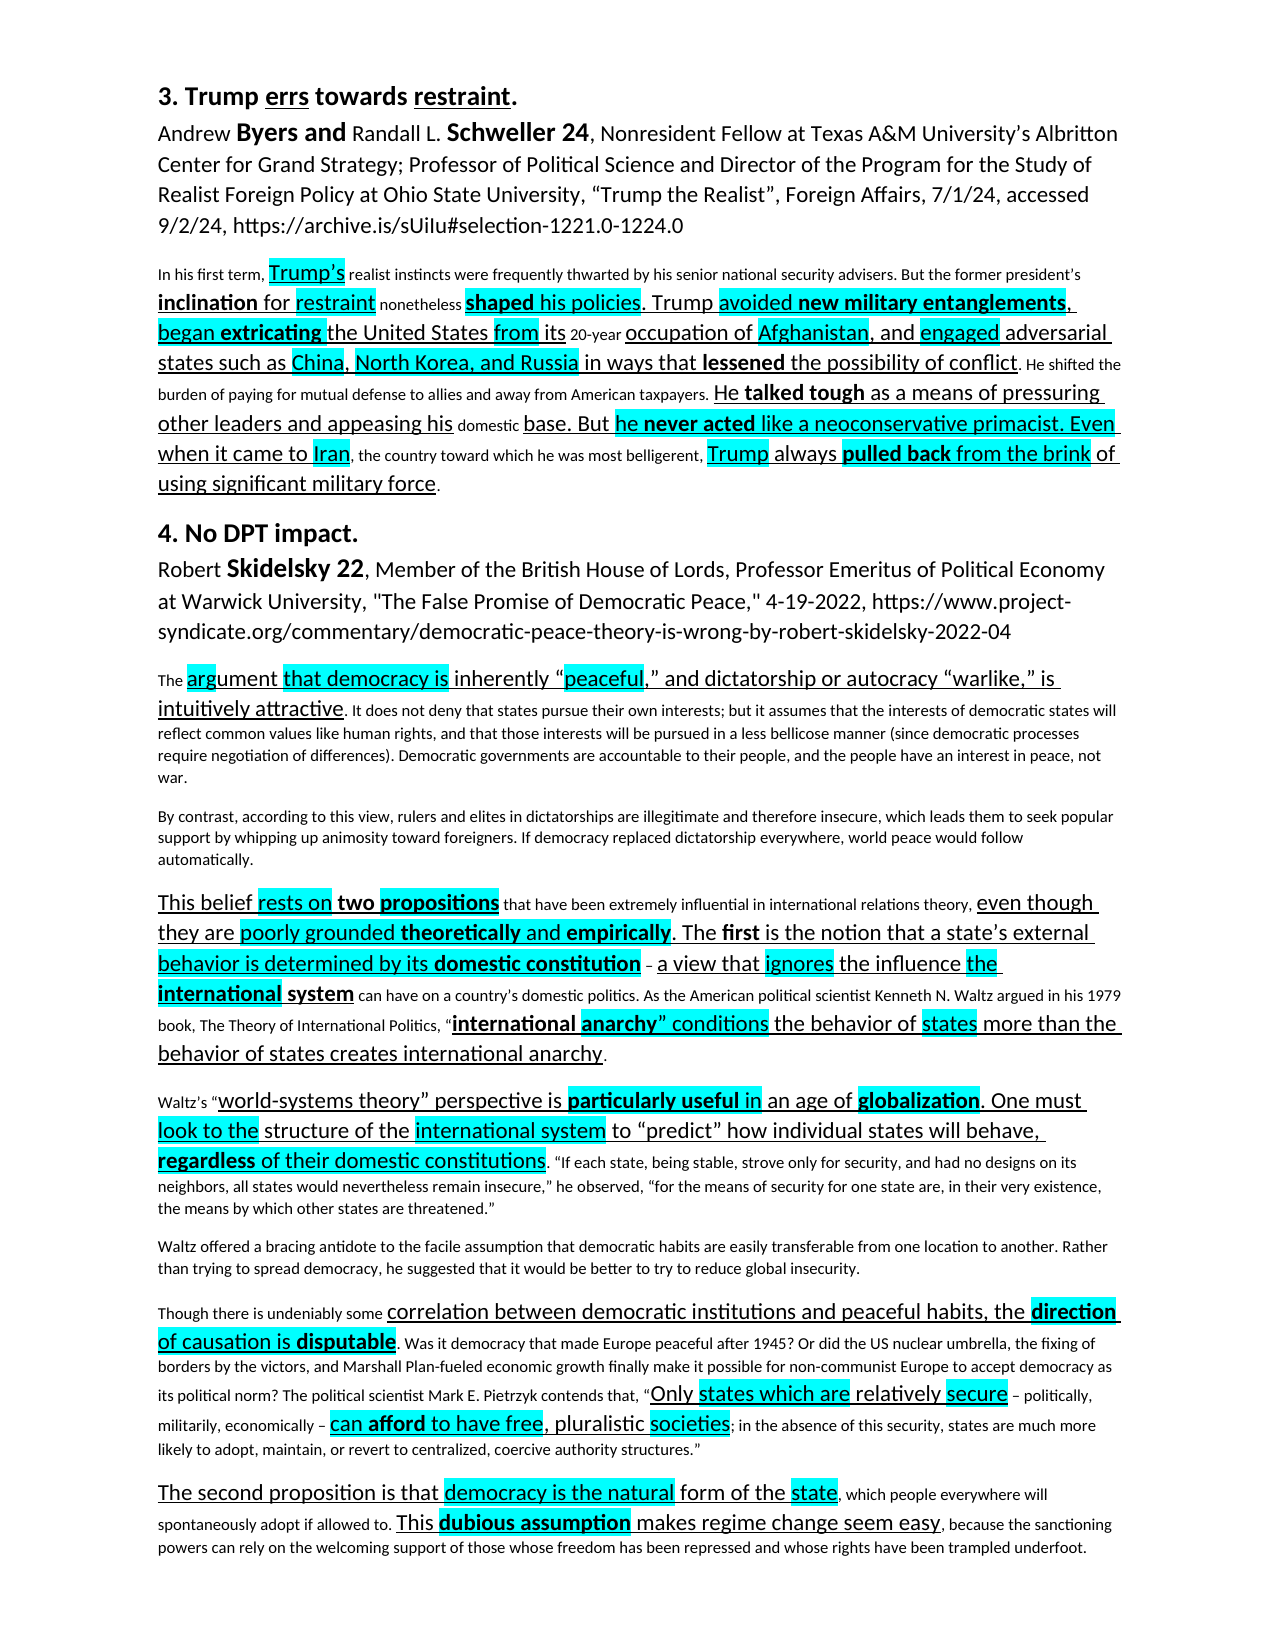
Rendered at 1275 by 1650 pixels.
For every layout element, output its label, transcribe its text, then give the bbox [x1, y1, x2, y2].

subtitle 4. No DPT impact. [158, 516, 1123, 549]
text By contrast, according to this view, rulers and elites in dictatorships are illegitimate and therefore insecure, which leads them to seek popular support by whipping up animosity toward foreigners. If democracy replaced dictatorship everywhere, world peace would follow automatically. [158, 806, 1123, 870]
text Robert Skidelsky 22, Member of the British House of Lords, Professor Emeritus of Political Economy at Warwick University, "The False Promise of Democratic Peace," 4-19-2022, https://www.project-syndicate.org/commentary/democratic-peace-theory-is-wrong-by-robert-skidelsky-2022-04 [158, 552, 1123, 645]
text The second proposition is that democracy is the natural form of the state, which people everywhere will spontaneously adopt if allowed to. This dubious assumption makes regime change seem easy, because the sanctioning powers can rely on the welcoming support of those whose freedom has been repressed and whose rights have been trampled underfoot. [158, 1478, 1123, 1558]
text This belief rests on two propositions that have been extremely influential in international relations theory, even though they are poorly grounded theoretically and empirically. The first is the notion that a state’s external behavior is determined by its domestic constitution – a view that ignores the influence the international system can have on a country’s domestic politics. As the American political scientist Kenneth N. Waltz argued in his 1979 book, The Theory of International Politics, “international anarchy” conditions the behavior of states more than the behavior of states creates international anarchy. [158, 888, 1123, 1067]
text The argument that democracy is inherently “peaceful,” and dictatorship or autocracy “warlike,” is intuitively attractive. It does not deny that states pursue their own interests; but it assumes that the interests of democratic states will reflect common values like human rights, and that those interests will be pursued in a less bellicose manner (since democratic processes require negotiation of differences). Democratic governments are accountable to their people, and the people have an interest in peace, not war. [158, 664, 1123, 788]
text Waltz’s “world-systems theory” perspective is particularly useful in an age of globalization. One must look to the structure of the international system to “predict” how individual states will behave, regardless of their domestic constitutions. “If each state, being stable, strove only for security, and had no designs on its neighbors, all states would nevertheless remain insecure,” he observed, “for the means of security for one state are, in their very existence, the means by which other states are threatened.” [158, 1086, 1123, 1218]
text Though there is undeniably some correlation between democratic institutions and peaceful habits, the direction of causation is disputable. Was it democracy that made Europe peaceful after 1945? Or did the US nuclear umbrella, the fixing of borders by the victors, and Marshall Plan-fueled economic growth finally make it possible for non-communist Europe to accept democracy as its political norm? The political scientist Mark E. Pietrzyk contends that, “Only states which are relatively secure – politically, militarily, economically – can afford to have free, pluralistic societies; in the absence of this security, states are much more likely to adopt, maintain, or revert to centralized, coercive authority structures.” [158, 1297, 1123, 1459]
text In his first term, Trump’s realist instincts were frequently thwarted by his senior national security advisers. But the former president’s inclination for restraint nonetheless shaped his policies. Trump avoided new military entanglements, began extricating the United States from its 20-year occupation of Afghanistan, and engaged adversarial states such as China, North Korea, and Russia in ways that lessened the possibility of conflict. He shifted the burden of paying for mutual defense to allies and away from American taxpayers. He talked tough as a means of pressuring other leaders and appeasing his domestic base. But he never acted like a neoconservative primacist. Even when it came to Iran, the country toward which he was most belligerent, Trump always pulled back from the brink of using significant military force. [158, 258, 1123, 497]
subtitle 3. Trump errs towards restraint. [158, 79, 1123, 112]
text Andrew Byers and Randall L. Schweller 24, Nonresident Fellow at Texas A&M University’s Albritton Center for Grand Strategy; Professor of Political Science and Director of the Program for the Study of Realist Foreign Policy at Ohio State University, “Trump the Realist”, Foreign Affairs, 7/1/24, accessed 9/2/24, https://archive.is/sUiIu#selection-1221.0-1224.0 [158, 115, 1123, 239]
text Waltz offered a bracing antidote to the facile assumption that democratic habits are easily transferable from one location to another. Rather than trying to spread democracy, he suggested that it would be better to try to reduce global insecurity. [158, 1237, 1123, 1279]
